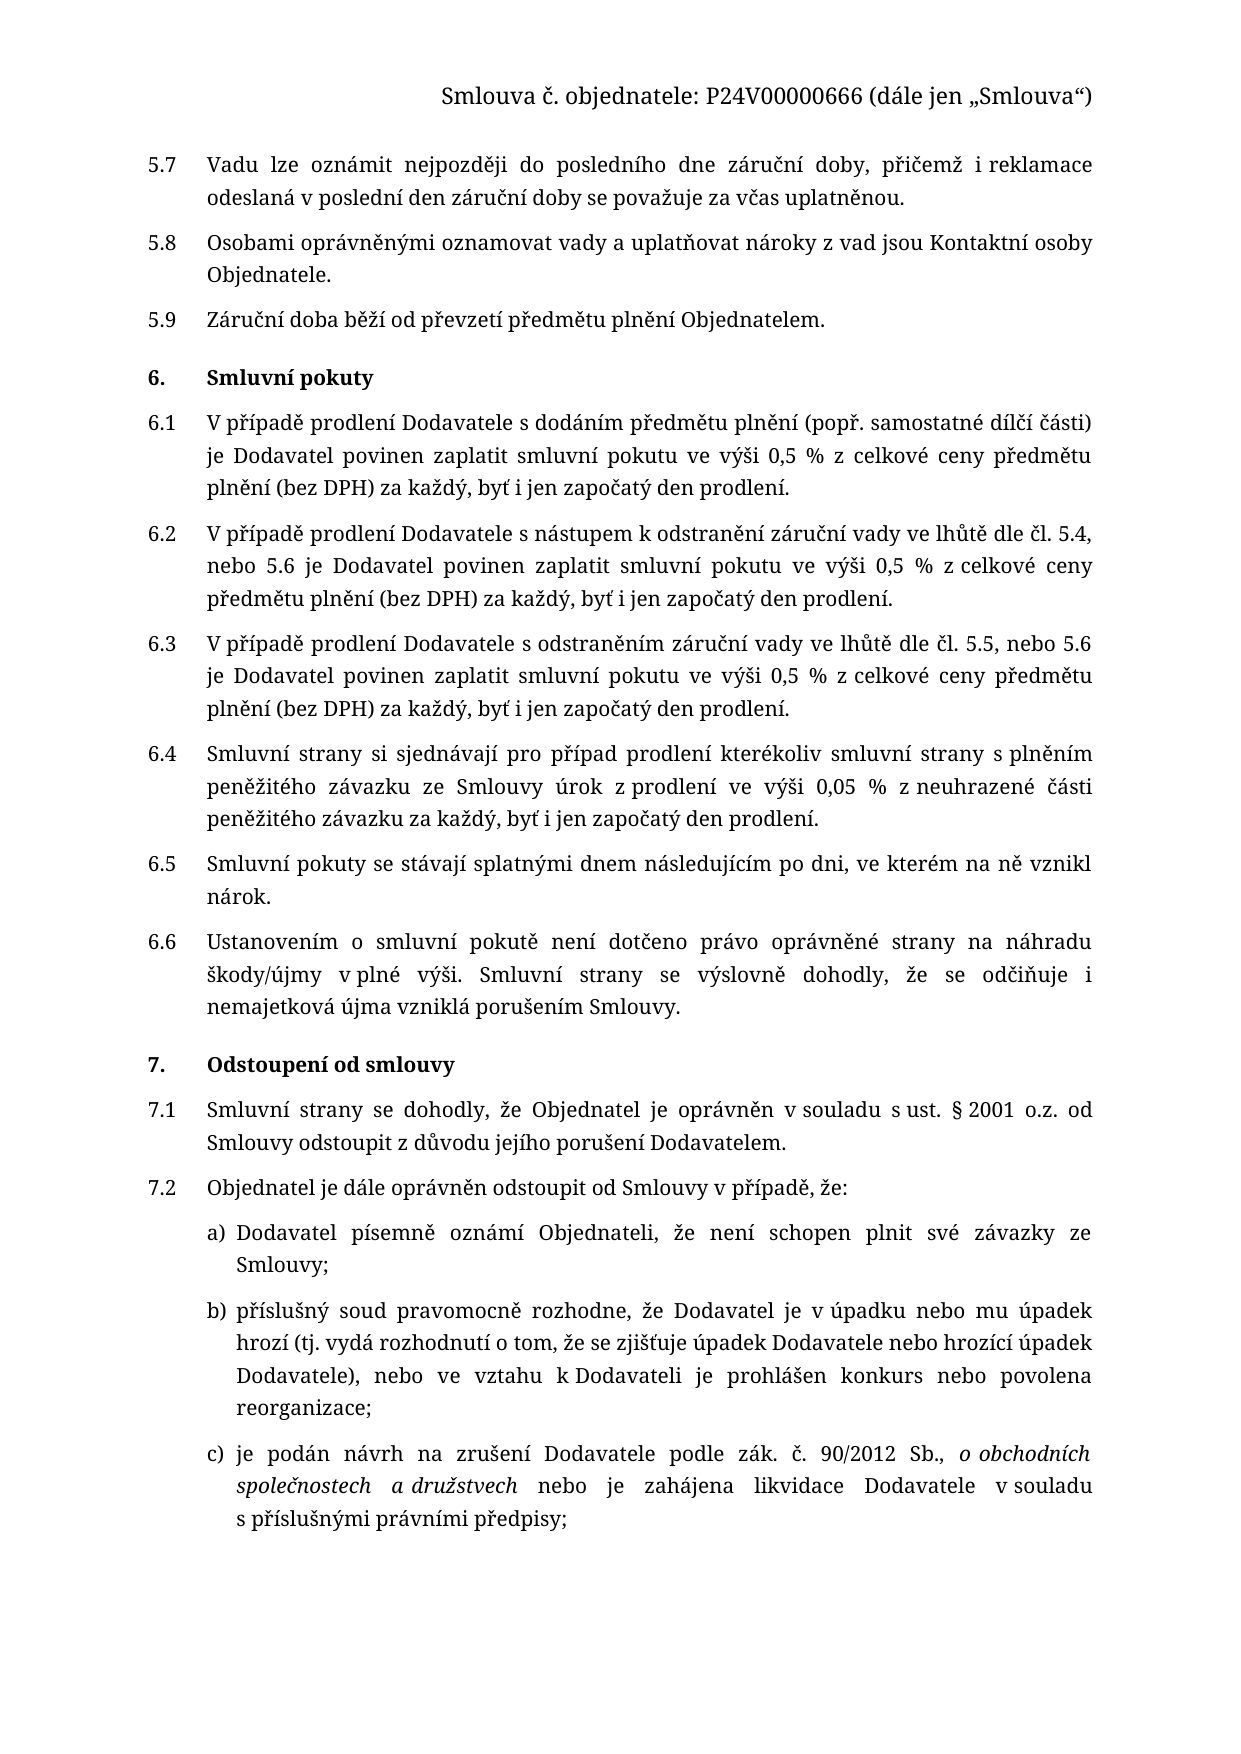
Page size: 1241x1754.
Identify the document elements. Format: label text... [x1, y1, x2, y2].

list je podán návrh na zrušení Dodavatele podle zák. č. 90/2012 Sb., o obchodních společnostech a družstvech nebo je zahájena likvidace Dodavatele v souladu s příslušnými právními předpisy; [207, 1439, 1093, 1532]
list V případě prodlení Dodavatele s nástupem k odstranění záruční vady ve lhůtě dle čl. 5.4, nebo 5.6 je Dodavatel povinen zaplatit smluvní pokutu ve výši 0,5 % z celkové ceny předmětu plnění (bez DPH) za každý, byť i jen započatý den prodlení. [148, 519, 1093, 612]
list Ustanovením o smluvní pokutě není dotčeno právo oprávněné strany na náhradu škody/újmy v plné výši. Smluvní strany se výslovně dohodly, že se odčiňuje i nemajetková újma vzniklá porušením Smlouvy. [148, 927, 1093, 1021]
list Smluvní pokuty se stávají splatnými dnem následujícím po dni, ve kterém na ně vznikl nárok. [148, 849, 1093, 911]
list Odstoupení od smlouvy [148, 1050, 1093, 1078]
list Osobami oprávněnými oznamovat vady a uplatňovat nároky z vad jsou Kontaktní osoby Objednatele. [148, 228, 1093, 289]
list Záruční doba běží od převzetí předmětu plnění Objednatelem. [148, 306, 1093, 334]
list Smluvní strany si sjednávají pro případ prodlení kterékoliv smluvní strany s plněním peněžitého závazku ze Smlouvy úrok z prodlení ve výši 0,05 % z neuhrazené části peněžitého závazku za každý, byť i jen započatý den prodlení. [148, 739, 1093, 833]
list V případě prodlení Dodavatele s odstraněním záruční vady ve lhůtě dle čl. 5.5, nebo 5.6 je Dodavatel povinen zaplatit smluvní pokutu ve výši 0,5 % z celkové ceny předmětu plnění (bez DPH) za každý, byť i jen započatý den prodlení. [148, 629, 1093, 723]
list příslušný soud pravomocně rozhodne, že Dodavatel je v úpadku nebo mu úpadek hrozí (tj. vydá rozhodnutí o tom, že se zjišťuje úpadek Dodavatele nebo hrozící úpadek Dodavatele), nebo ve vztahu k Dodavateli je prohlášen konkurs nebo povolena reorganizace; [207, 1296, 1093, 1422]
list Dodavatel písemně oznámí Objednateli, že není schopen plnit své závazky ze Smlouvy; [207, 1218, 1093, 1279]
list Smluvní strany se dohodly, že Objednatel je oprávněn v souladu s ust. § 2001 o.z. od Smlouvy odstoupit z důvodu jejího porušení Dodavatelem. [148, 1095, 1093, 1156]
list Objednatel je dále oprávněn odstoupit od Smlouvy v případě, že: [148, 1173, 1093, 1201]
list V případě prodlení Dodavatele s dodáním předmětu plnění (popř. samostatné dílčí části) je Dodavatel povinen zaplatit smluvní pokutu ve výši 0,5 % z celkové ceny předmětu plnění (bez DPH) za každý, byť i jen započatý den prodlení. [148, 408, 1093, 502]
list Vadu lze oznámit nejpozději do posledního dne záruční doby, přičemž i reklamace odeslaná v poslední den záruční doby se považuje za včas uplatněnou. [148, 150, 1093, 211]
list Smluvní pokuty [148, 363, 1093, 392]
